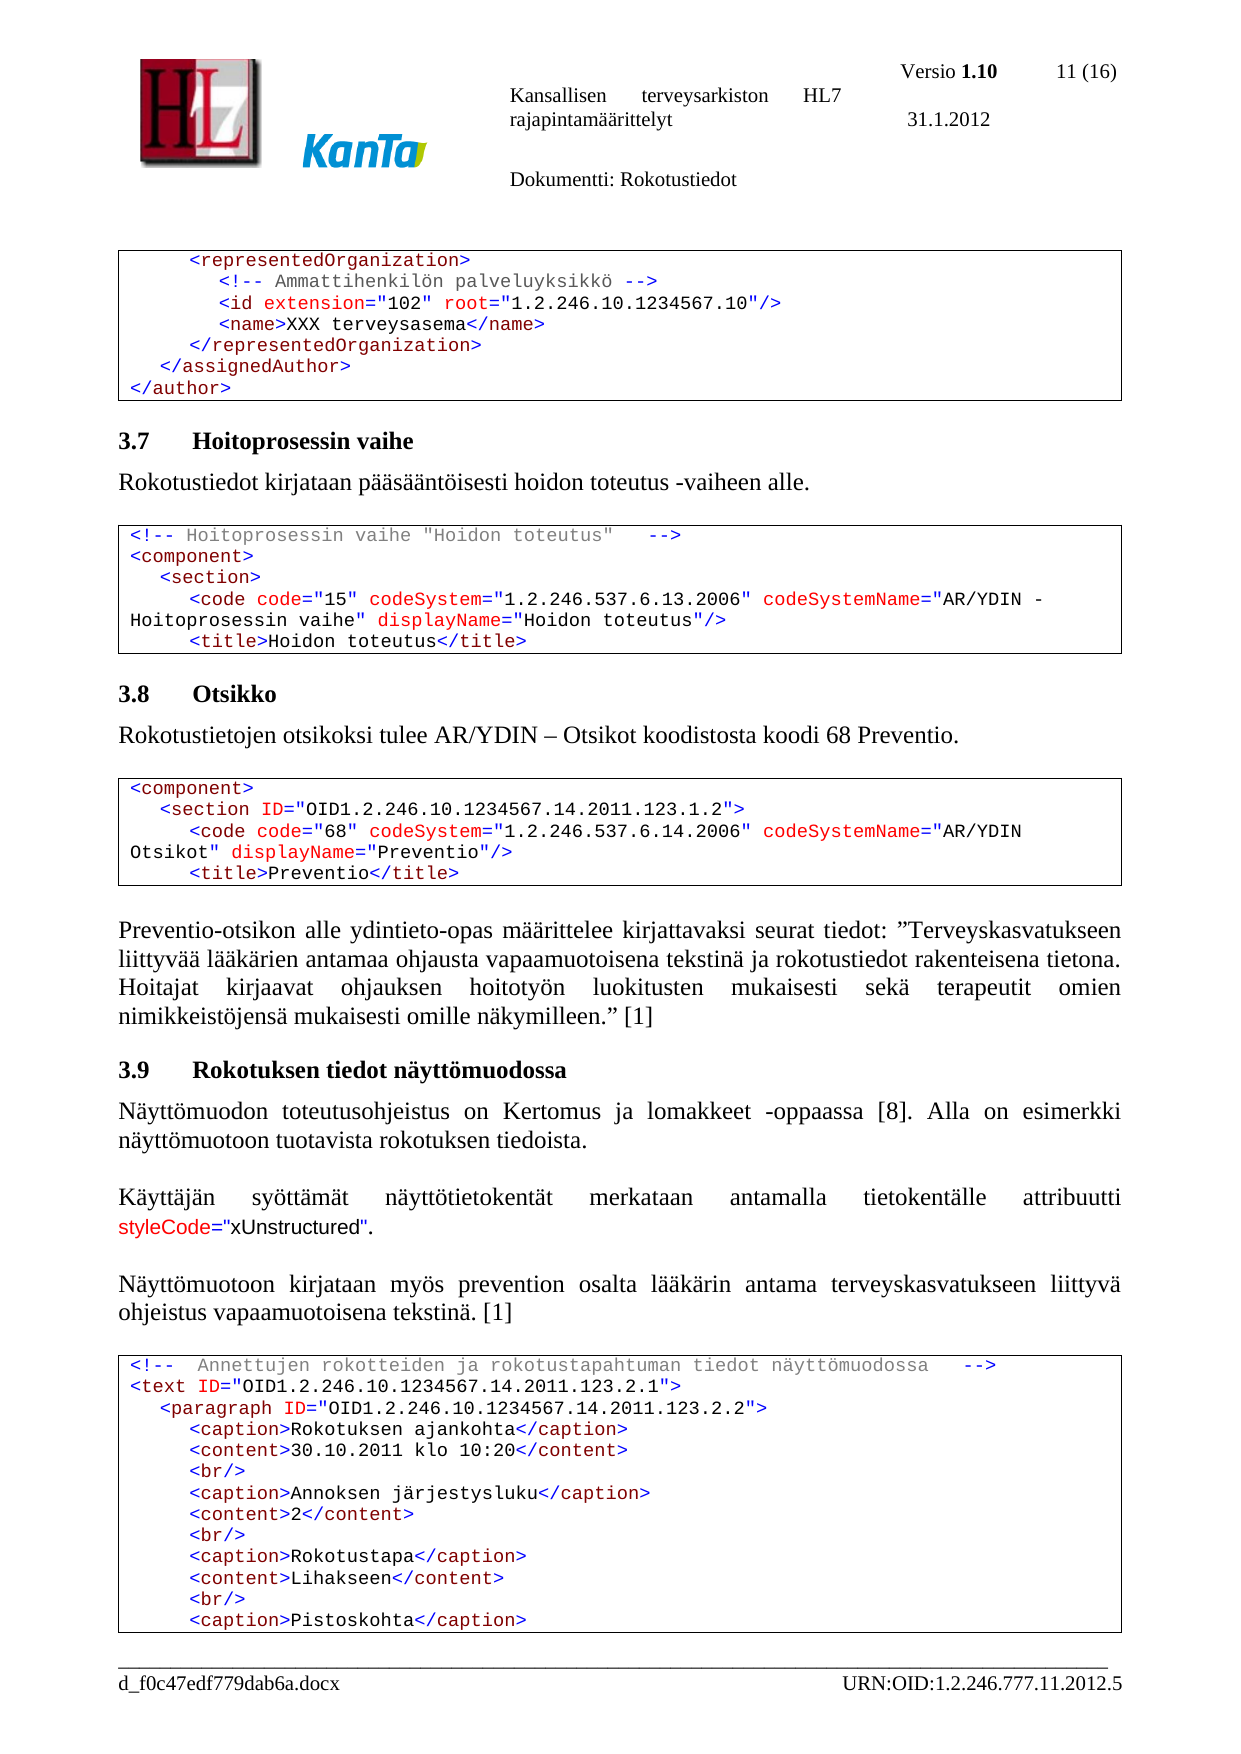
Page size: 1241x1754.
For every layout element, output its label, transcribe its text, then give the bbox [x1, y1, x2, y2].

subtitle Otsikko [118, 679, 1122, 708]
picture [140, 59, 263, 168]
text Rokotustiedot kirjataan pääsääntöisesti hoidon toteutus -vaiheen alle. [118, 467, 1122, 496]
text Rokotustietojen otsikoksi tulee AR/YDIN – Otsikot koodistosta koodi 68 Preventio. [118, 720, 1122, 749]
text Käyttäjän syöttämät näyttötietokentät merkataan antamalla tietokentälle attribuutti styleCode="xUnstructured". [118, 1182, 1122, 1240]
text Preventio-otsikon alle ydintieto-opas määrittelee kirjattavaksi seurat tiedot: ”Terveyskasvatukseen liittyvää lääkärien antamaa ohjausta vapaamuotoisena tekstinä ja rokotustiedot rakenteisena tietona. Hoitajat kirjaavat ohjauksen hoitotyön luokitusten mukaisesti sekä terapeutit omien nimikkeistöjensä mukaisesti omille näkymilleen.” [1] [118, 915, 1122, 1030]
table_header <component> <section ID="OID1.2.246.10.1234567.14.2011.123.1.2"> <code code="68" codeSystem="1.2.246.537.6.14.2006" codeSystemName="AR/YDIN Otsikot" displayName="Preventio"/> <title>Preventio</title> [119, 779, 1121, 885]
text Näyttömuodon toteutusohjeistus on Kertomus ja lomakkeet -oppaassa [8]. Alla on esimerkki näyttömuotoon tuotavista rokotuksen tiedoista. [118, 1096, 1122, 1154]
subtitle Rokotuksen tiedot näyttömuodossa [118, 1055, 1122, 1084]
subtitle Hoitoprosessin vaihe [118, 426, 1122, 454]
table_header <!-- Hoitoprosessin vaihe "Hoidon toteutus" --> <component> <section> <code code="15" codeSystem="1.2.246.537.6.13.2006" codeSystemName="AR/YDIN - Hoitoprosessin vaihe" displayName="Hoidon toteutus"/> <title>Hoidon toteutus</title> [119, 526, 1121, 653]
text Näyttömuotoon kirjataan myös prevention osalta lääkärin antama terveyskasvatukseen liittyvä ohjeistus vapaamuotoisena tekstinä. [1] [118, 1269, 1122, 1326]
